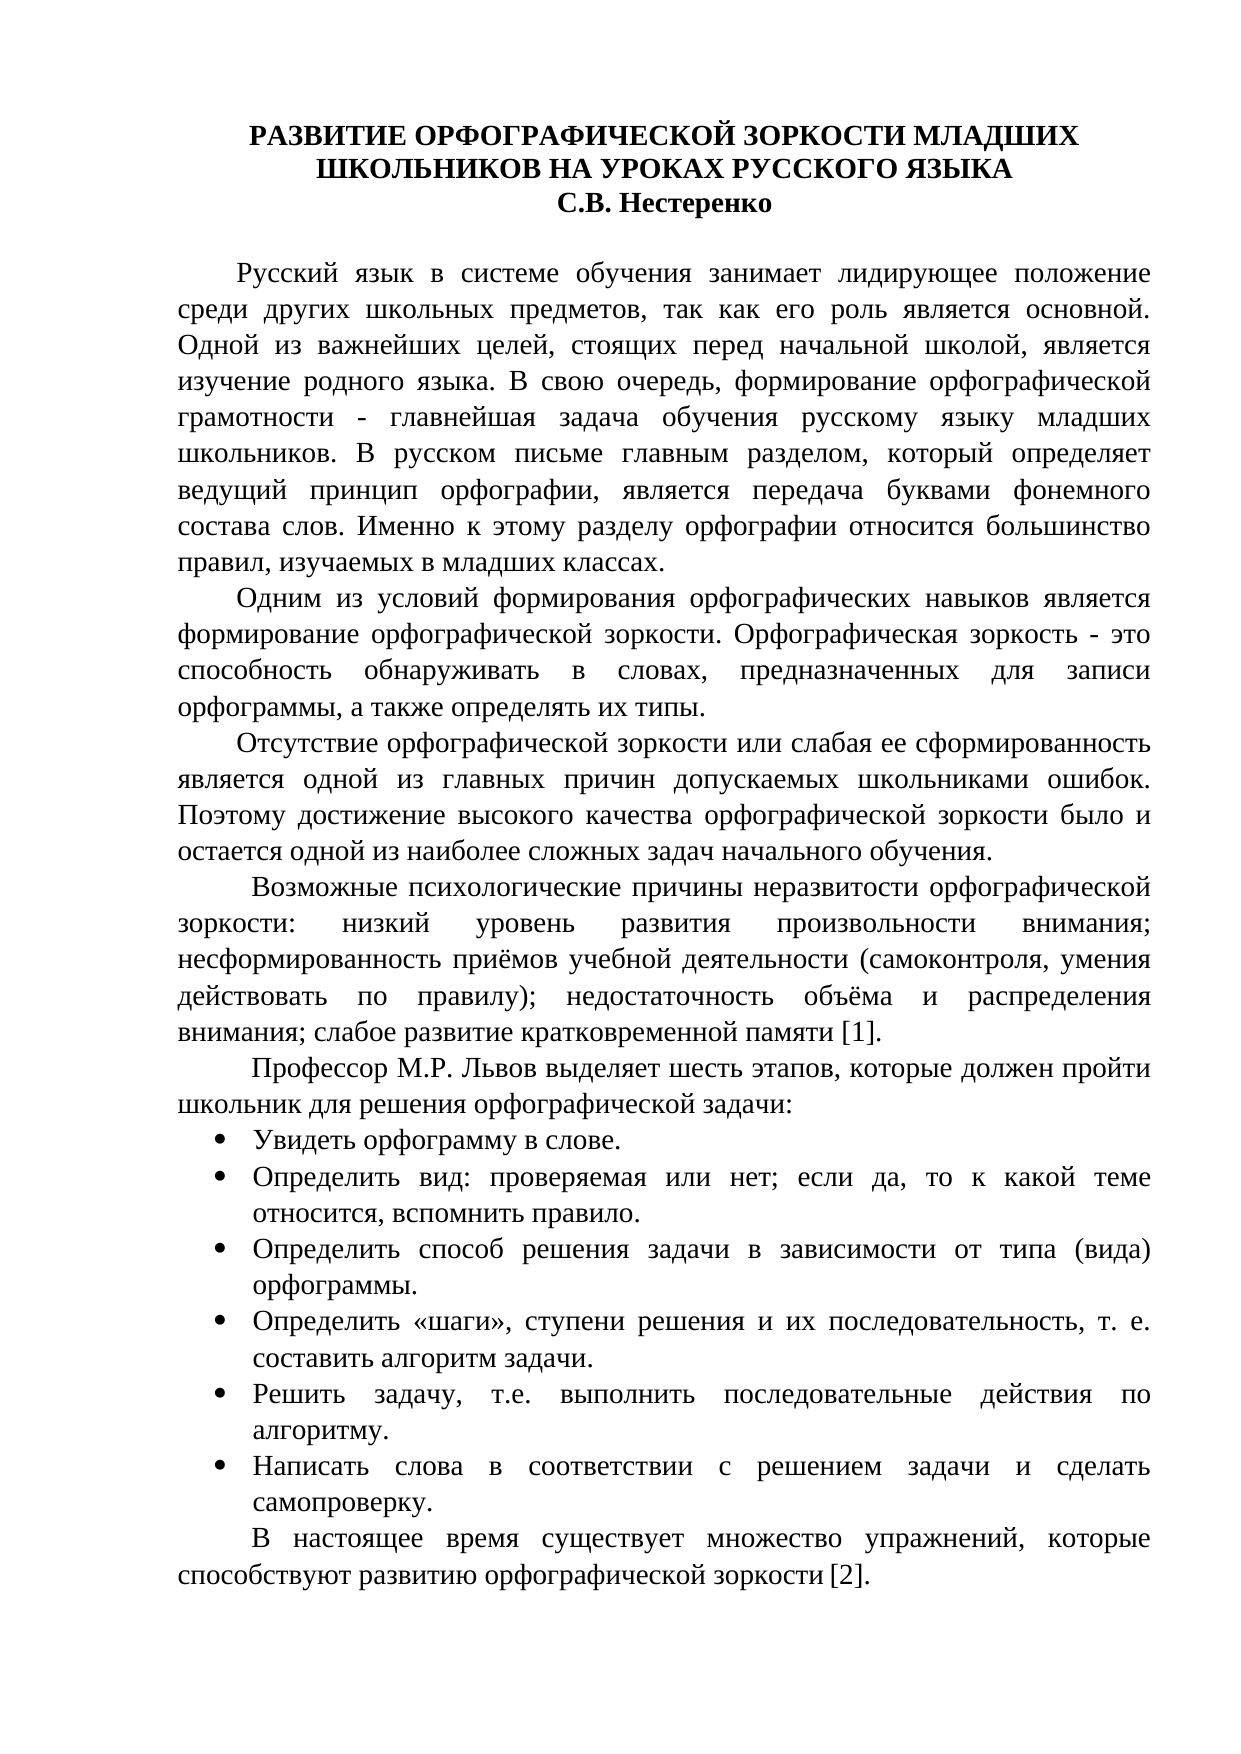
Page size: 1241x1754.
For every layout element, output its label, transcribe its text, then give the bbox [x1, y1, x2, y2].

list Написать слова в соответствии с решением задачи и сделать самопроверку. [215, 1448, 1152, 1518]
text Профессор М.Р. Львов выделяет шесть этапов, которые должен пройти школьник для решения орфографической задачи: [177, 1050, 1152, 1120]
list Определить «шаги», ступени решения и их последовательность, т. е. составить алгоритм задачи. [215, 1303, 1152, 1373]
text В настоящее время существует множество упражнений, которые способствуют развитию орфографической зоркости [2]. [177, 1521, 1152, 1590]
text Отсутствие орфографической зоркости или слабая ее сформированность является одной из главных причин допускаемых школьниками ошибок. Поэтому достижение высокого качества орфографической зоркости было и остается одной из наиболее сложных задач начального обучения. [177, 725, 1152, 867]
list Решить задачу, т.е. выполнить последовательные действия по алгоритму. [215, 1376, 1152, 1446]
text Одним из условий формирования орфографических навыков является формирование орфографической зоркости. Орфографическая зоркость - это способность обнаруживать в словах, предназначенных для записи орфограммы, а также определять их типы. [177, 580, 1152, 722]
text Возможные психологические причины неразвитости орфографической зоркости: низкий уровень развития произвольности внимания; несформированность приёмов учебной деятельности (самоконтроля, умения действовать по правилу); недостаточность объёма и распределения внимания; слабое развитие кратковременной памяти [1]. [177, 869, 1152, 1047]
list Определить способ решения задачи в зависимости от типа (вида) орфограммы. [215, 1231, 1152, 1301]
text Русский язык в системе обучения занимает лидирующее положение среди других школьных предметов, так как его роль является основной. Одной из важнейших целей, стоящих перед начальной школой, является изучение родного языка. В свою очередь, формирование орфографической грамотности - главнейшая задача обучения русскому языку младших школьников. В русском письме главным разделом, который определяет ведущий принцип орфографии, является передача буквами фонемного состава слов. Именно к этому разделу орфографии относится большинство правил, изучаемых в младших классах. [177, 255, 1152, 578]
list Определить вид: проверяемая или нет; если да, то к какой теме относится, вспомнить правило. [215, 1159, 1152, 1228]
text С.В. Нестеренко [177, 185, 1152, 219]
list Увидеть орфограмму в слове. [215, 1122, 1152, 1156]
text РАЗВИТИЕ ОРФОГРАФИЧЕСКОЙ ЗОРКОСТИ МЛАДШИХ ШКОЛЬНИКОВ НА УРОКАХ РУССКОГО ЯЗЫКА [177, 118, 1152, 185]
